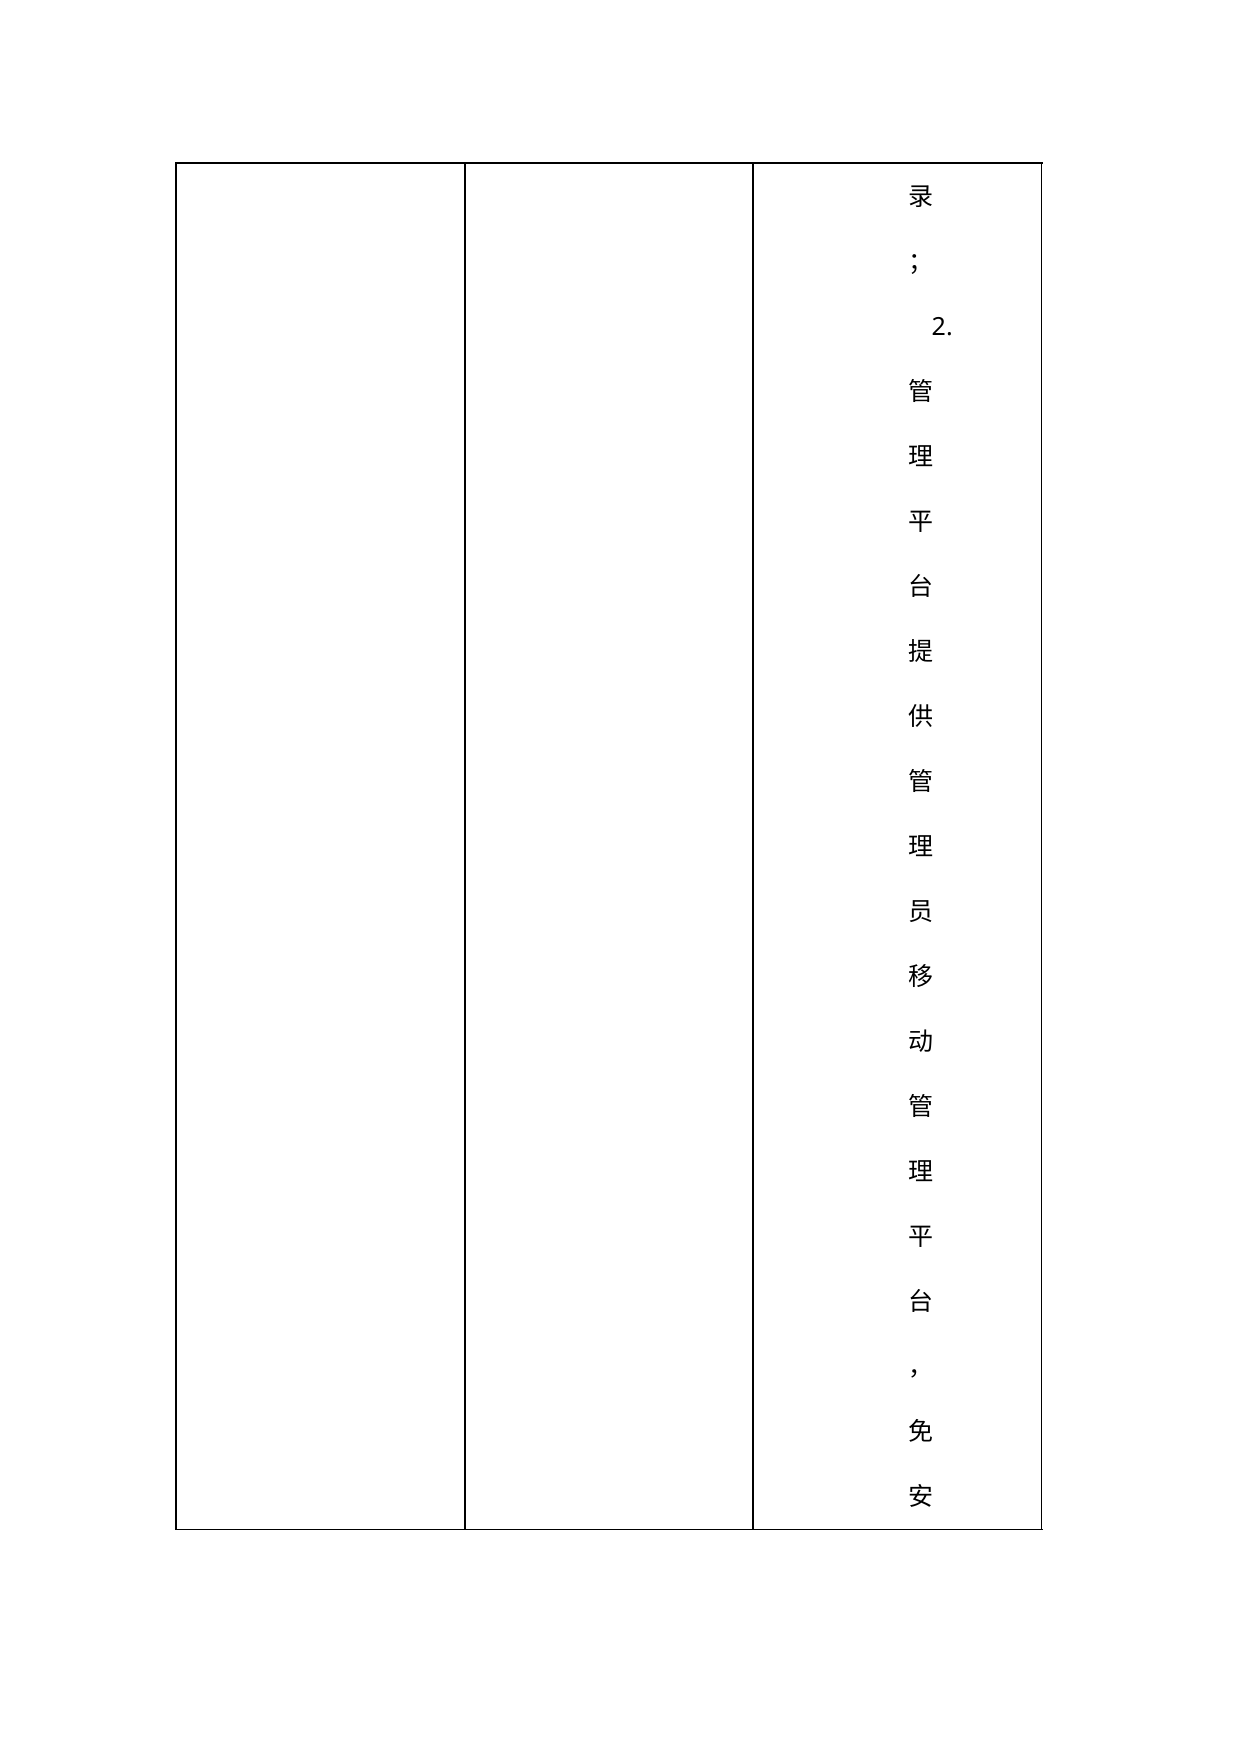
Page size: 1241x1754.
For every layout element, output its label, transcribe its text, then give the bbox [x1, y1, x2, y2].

table_cell [466, 164, 752, 1528]
table_cell 1 [177, 164, 464, 1528]
table_cell [754, 164, 1041, 1528]
